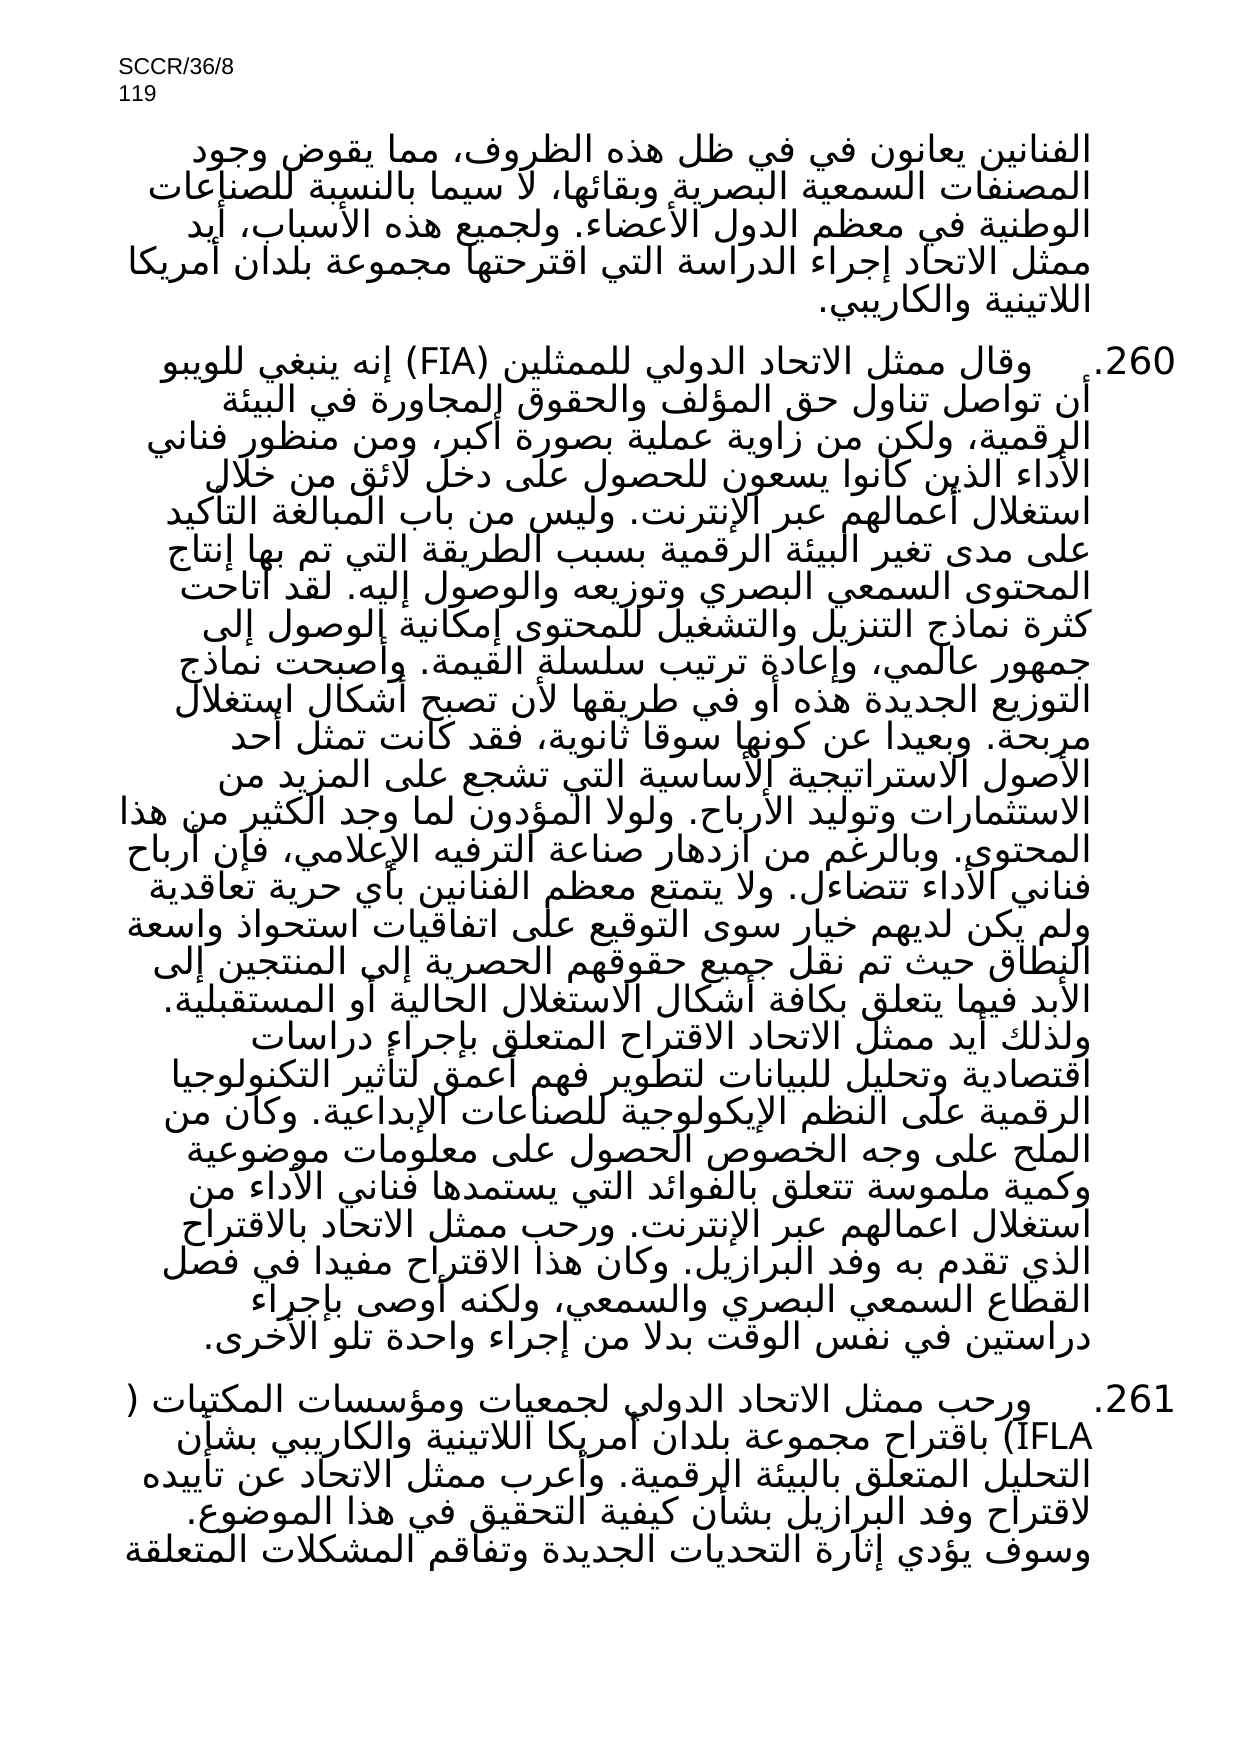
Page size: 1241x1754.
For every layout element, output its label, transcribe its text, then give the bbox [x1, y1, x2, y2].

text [118, 1382, 1092, 1570]
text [118, 132, 1092, 320]
text وقال ممثل الاتحاد الدولي للممثلين (FIA) إنه ينبغي للويبو أن تواصل تناول حق المؤلف والحقوق المجاورة في البيئة الرقمية، ولكن من زاوية عملية بصورة أكبر، ومن منظور فناني الأداء الذين كانوا يسعون للحصول على دخل لائق من خلال استغلال أعمالهم عبر الإنترنت. وليس من باب المبالغة التأكيد على مدى تغير البيئة الرقمية بسبب الطريقة التي تم بها إنتاج المحتوى السمعي البصري وتوزيعه والوصول إليه. لقد أتاحت كثرة نماذج التنزيل والتشغيل للمحتوى إمكانية الوصول إلى جمهور عالمي، وإعادة ترتيب سلسلة القيمة. وأصبحت نماذج التوزيع الجديدة هذه أو في طريقها لأن تصبح أشكال استغلال مربحة. وبعيدا عن كونها سوقا ثانوية، فقد كانت تمثل أحد الأصول الاستراتيجية الأساسية التي تشجع على المزيد من الاستثمارات وتوليد الأرباح. ولولا المؤدون لما وجد الكثير من هذا المحتوى. وبالرغم من ازدهار صناعة الترفيه الإعلامي، فإن أرباح فناني الأداء تتضاءل. ولا يتمتع معظم الفنانين بأي حرية تعاقدية ولم يكن لديهم خيار سوى التوقيع على اتفاقيات استحواذ واسعة النطاق حيث تم نقل جميع حقوقهم الحصرية إلى المنتجين إلى الأبد فيما يتعلق بكافة أشكال الاستغلال الحالية أو المستقبلية. ولذلك أيد ممثل الاتحاد الاقتراح المتعلق بإجراء دراسات اقتصادية وتحليل للبيانات لتطوير فهم أعمق لتأثير التكنولوجيا الرقمية على النظم الإيكولوجية للصناعات الإبداعية. وكان من الملح على وجه الخصوص الحصول على معلومات موضوعية وكمية ملموسة تتعلق بالفوائد التي يستمدها فناني الأداء من استغلال اعمالهم عبر الإنترنت. ورحب ممثل الاتحاد بالاقتراح الذي تقدم به وفد البرازيل. وكان هذا الاقتراح مفيدا في فصل القطاع السمعي البصري والسمعي، ولكنه أوصى بإجراء دراستين في نفس الوقت بدلا من إجراء واحدة تلو الأخرى. [118, 345, 1092, 1357]
